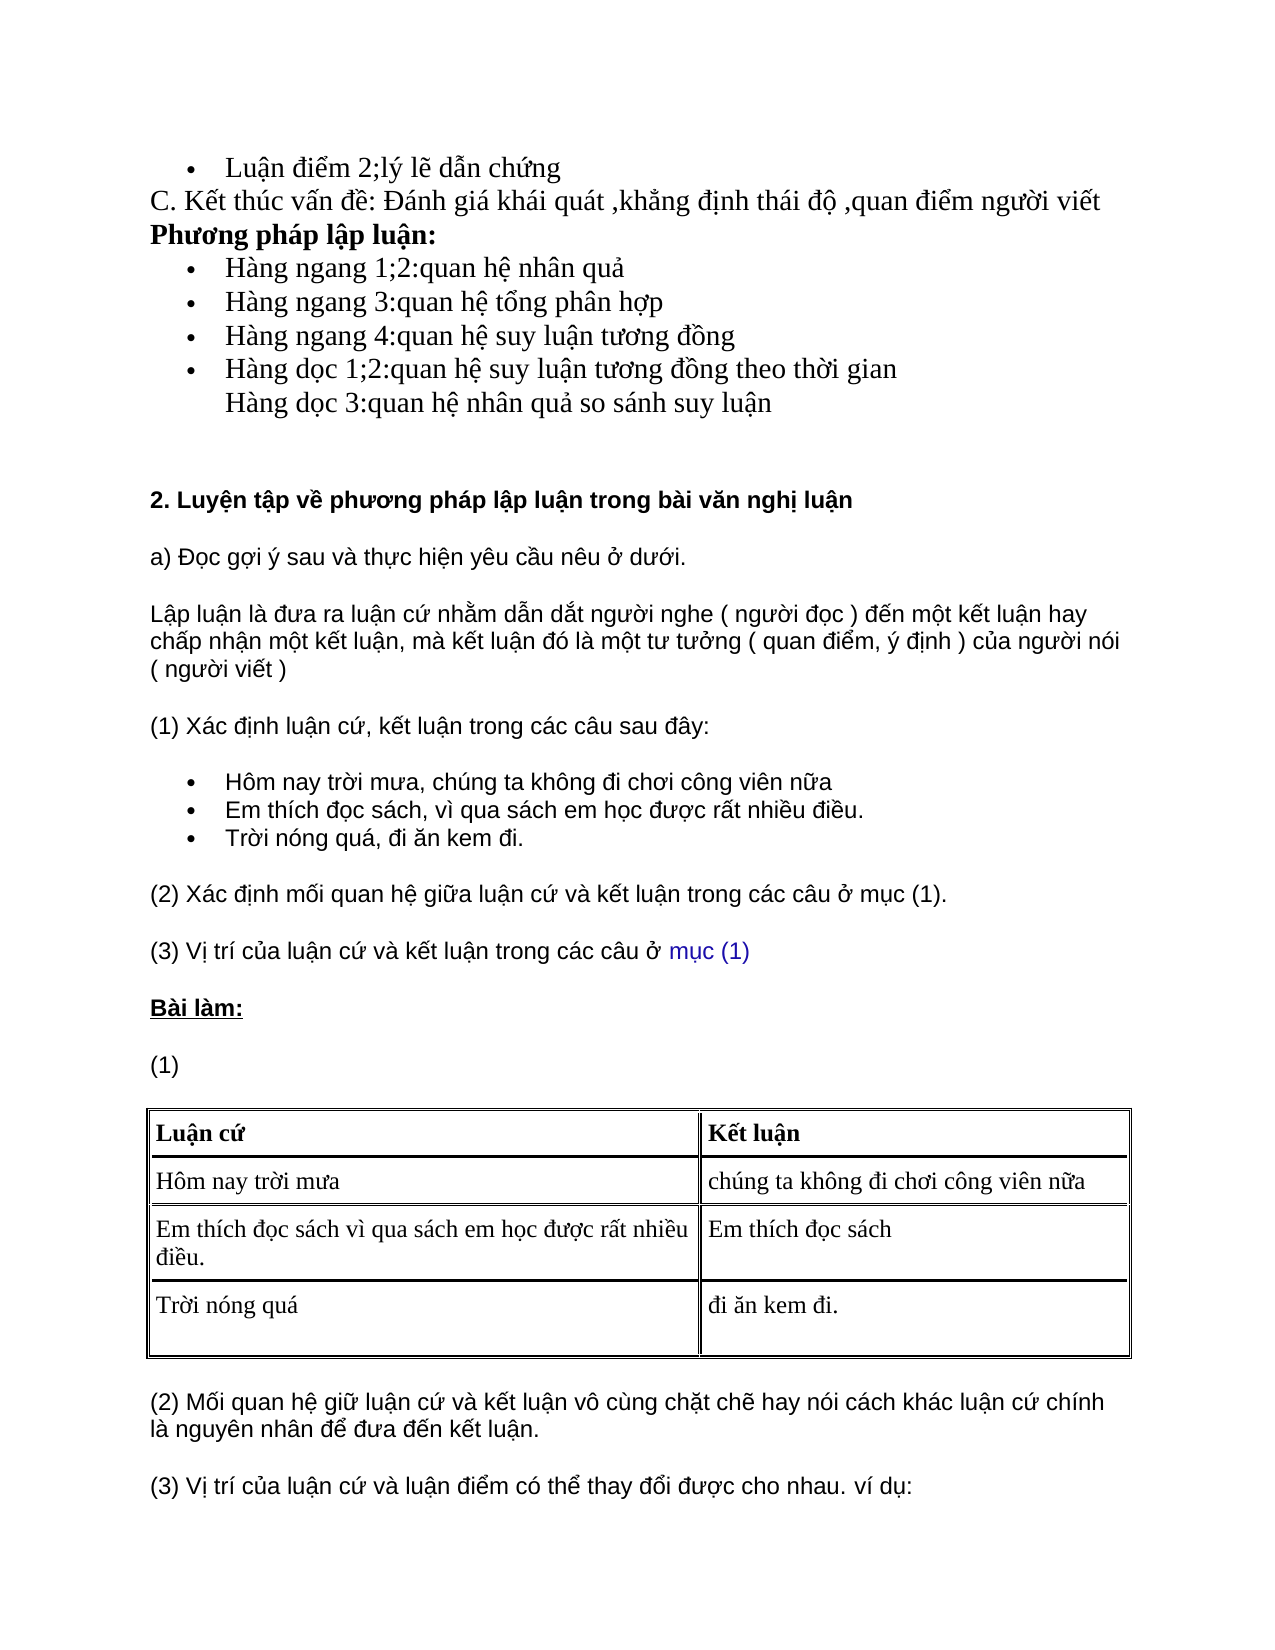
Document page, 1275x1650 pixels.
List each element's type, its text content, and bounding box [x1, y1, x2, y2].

list Hàng ngang 3:quan hệ tổng phân hợp [187, 284, 1125, 318]
text (3) Vị trí của luận cứ và luận điểm có thể thay đổi được cho nhau. ví dụ: [150, 1472, 1125, 1500]
text Lập luận là đưa ra luận cứ nhằm dẫn dắt người nghe ( người đọc ) đến một kết luận hay chấp nhận một kết luận, mà kết luận đó là một tư tưởng ( quan điểm, ý định ) của người nói ( người viết ) [150, 599, 1125, 682]
text Phương pháp lập luận: [150, 217, 1125, 251]
list Trời nóng quá, đi ăn kem đi. [187, 823, 1125, 851]
text (1) [150, 1051, 1125, 1078]
list Luận điểm 2;lý lẽ dẫn chứng [187, 150, 1125, 183]
text 2. Luyện tập về phương pháp lập luận trong bài văn nghị luận [150, 486, 1125, 514]
table_header Luận cứ [150, 1109, 700, 1155]
text Bài làm: [150, 994, 1125, 1021]
list Hàng ngang 1;2:quan hệ nhân quả [187, 251, 1125, 284]
text Hàng dọc 3:quan hệ nhân quả so sánh suy luận [150, 385, 1125, 418]
list Hôm nay trời mưa, chúng ta không đi chơi công viên nữa [187, 768, 1125, 796]
text (3) Vị trí của luận cứ và kết luận trong các câu ở mục (1) [150, 937, 1125, 965]
list Em thích đọc sách, vì qua sách em học được rất nhiều điều. [187, 796, 1125, 823]
text (1) Xác định luận cứ, kết luận trong các câu sau đây: [150, 712, 1125, 739]
text (2) Xác định mối quan hệ giữa luận cứ và kết luận trong các câu ở mục (1). [150, 880, 1125, 908]
list Hàng dọc 1;2:quan hệ suy luận tương đồng theo thời gian [187, 351, 1125, 385]
table_cell Hôm nay trời mưa [150, 1155, 698, 1203]
text C. Kết thúc vấn đề: Đánh giá khái quát ,khẳng định thái độ ,quan điểm người viết [150, 183, 1125, 217]
table_cell chúng ta không đi chơi công viên nữa [702, 1155, 1129, 1203]
table_cell Em thích đọc sách [700, 1203, 1130, 1279]
text a) Đọc gợi ý sau và thực hiện yêu cầu nêu ở dưới. [150, 543, 1125, 570]
table_cell Trời nóng quá [150, 1279, 700, 1355]
list Hàng ngang 4:quan hệ suy luận tương đồng [187, 318, 1125, 351]
table_cell Em thích đọc sách vì qua sách em học được rất nhiều điều. [148, 1203, 700, 1279]
text (2) Mối quan hệ giữ luận cứ và kết luận vô cùng chặt chẽ hay nói cách khác luận cứ chính là nguyên nhân để đưa đến kết luận. [150, 1388, 1125, 1443]
table_cell đi ăn kem đi. [700, 1279, 1129, 1355]
table_header Kết luận [700, 1111, 1129, 1155]
